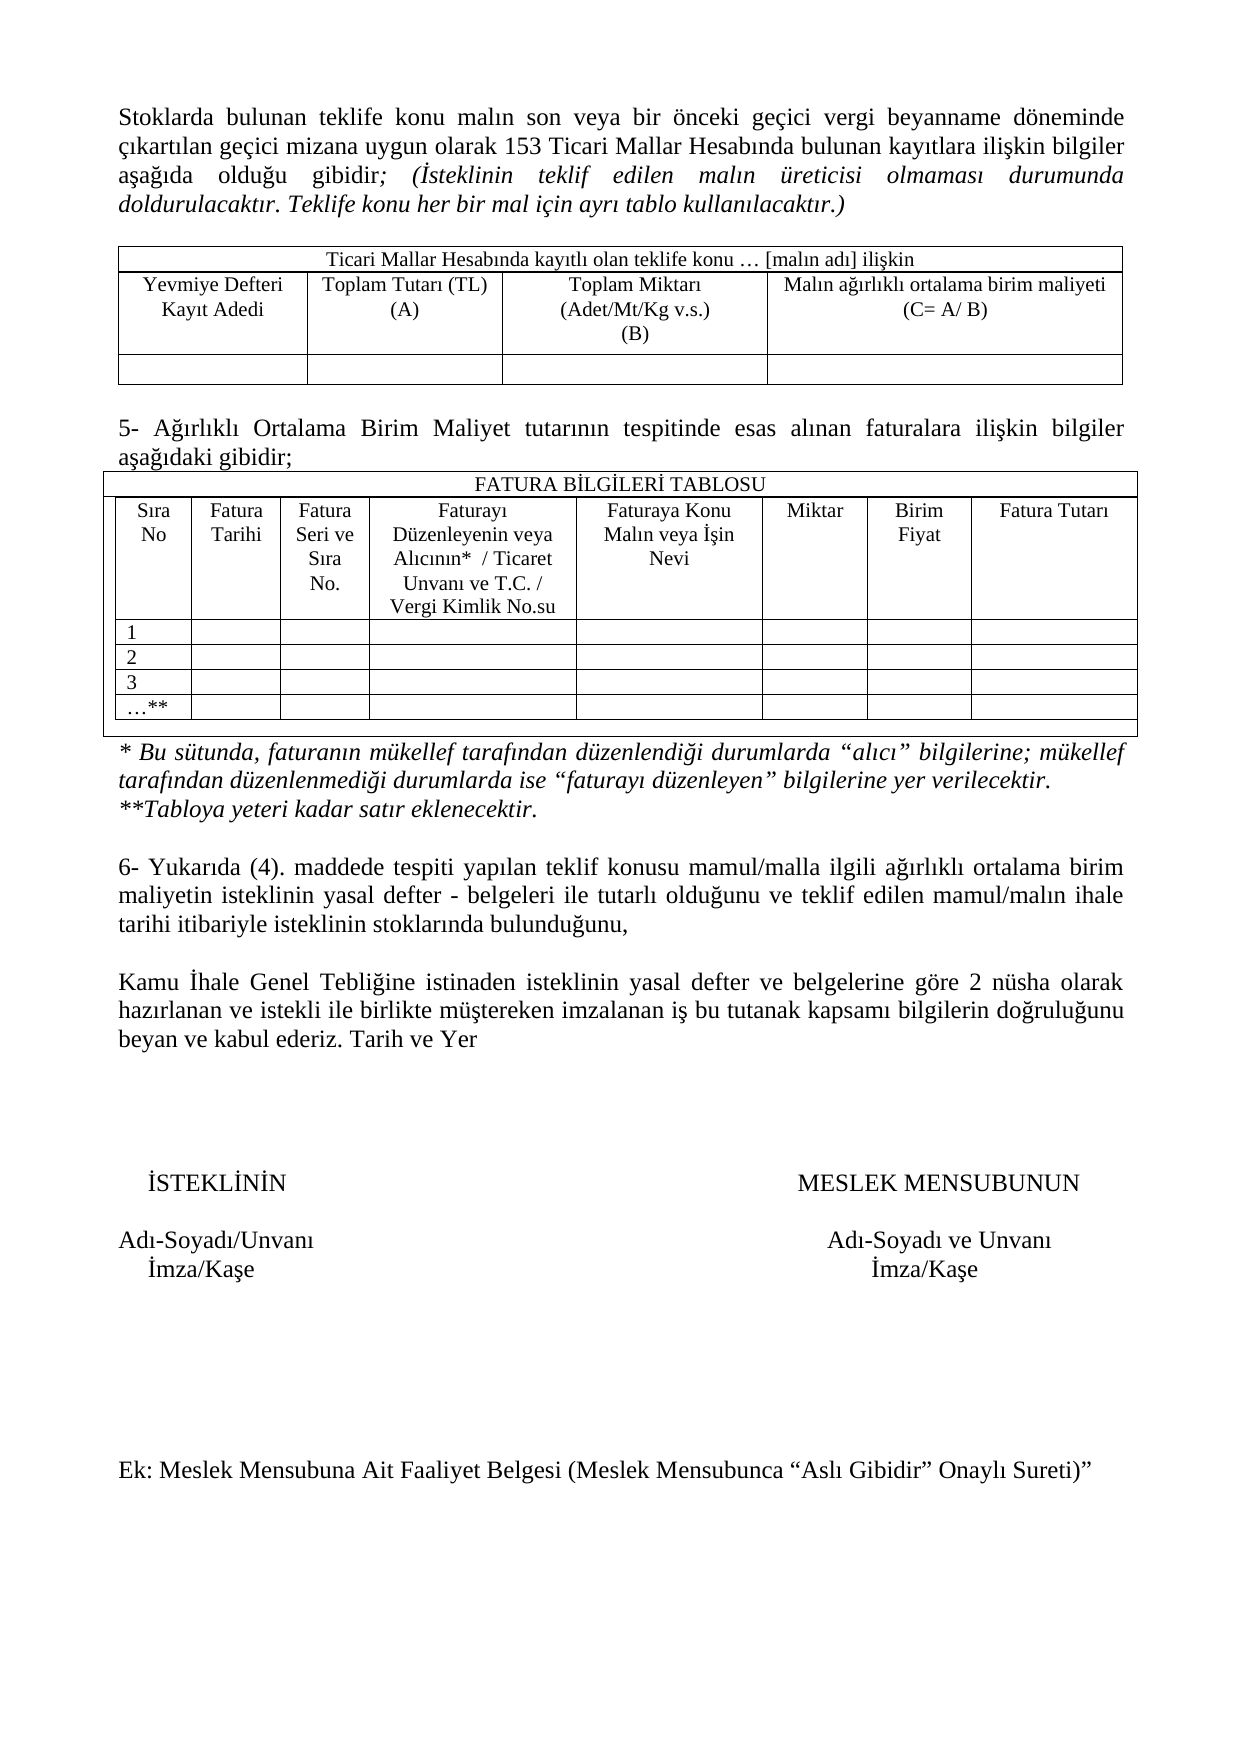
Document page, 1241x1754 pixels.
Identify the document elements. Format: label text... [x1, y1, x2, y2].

table_cell Toplam Miktarı (Adet/Mt/Kg v.s.) (B) [503, 273, 767, 354]
table_cell [119, 355, 307, 384]
text **Tabloya yeteri kadar satır eklenecektir. [118, 794, 1125, 823]
table_header Ticari Mallar Hesabında kayıtlı olan teklife konu … [malın adı] ilişkin [119, 247, 1122, 271]
table_cell [503, 355, 767, 384]
table_header FATURA BİLGİLERİ TABLOSU [104, 472, 1137, 496]
text 5- Ağırlıklı Ortalama Birim Maliyet tutarının tespitinde esas alınan faturalara ilişkin bilgiler aşağıdaki gibidir; [118, 413, 1125, 471]
text Ek: Meslek Mensubuna Ait Faaliyet Belgesi (Meslek Mensubunca “Aslı Gibidir” Onaylı Sureti)” [118, 1456, 1125, 1484]
table_cell Yevmiye Defteri Kayıt Adedi [119, 273, 307, 354]
table_cell [308, 355, 502, 384]
table_cell Malın ağırlıklı ortalama birim maliyeti (C= A/ B) [768, 273, 1122, 354]
table_cell [768, 355, 1122, 384]
text Stoklarda bulunan teklife konu malın son veya bir önceki geçici vergi beyanname döneminde çıkartılan geçici mizana uygun olarak 153 Ticari Mallar Hesabında bulunan kayıtlara ilişkin bilgiler aşağıda olduğu gibidir; (İsteklinin teklif edilen malın üreticisi olmaması durumunda doldurulacaktır. Teklife konu her bir mal için ayrı tablo kullanılacaktır.) [118, 102, 1125, 217]
table_cell Toplam Tutarı (TL) (A) [308, 273, 502, 354]
text Adı-Soyadı/Unvanı Adı-Soyadı ve Unvanı [118, 1226, 1125, 1254]
text İmza/Kaşe İmza/Kaşe [118, 1254, 1125, 1283]
text Kamu İhale Genel Tebliğine istinaden isteklinin yasal defter ve belgelerine göre 2 nüsha olarak hazırlanan ve istekli ile birlikte müştereken imzalanan iş bu tutanak kapsamı bilgilerin doğruluğunu beyan ve kabul ederiz. Tarih ve Yer [118, 967, 1125, 1053]
table_cell [104, 497, 1137, 736]
text * Bu sütunda, faturanın mükellef tarafından düzenlendiği durumlarda “alıcı” bilgilerine; mükellef tarafından düzenlenmediği durumlarda ise “faturayı düzenleyen” bilgilerine yer verilecektir. [118, 737, 1125, 794]
text 6- Yukarıda (4). maddede tespiti yapılan teklif konusu mamul/malla ilgili ağırlıklı ortalama birim maliyetin isteklinin yasal defter - belgeleri ile tutarlı olduğunu ve teklif edilen mamul/malın ihale tarihi itibariyle isteklinin stoklarında bulunduğunu, [118, 852, 1125, 938]
text İSTEKLİNİN MESLEK MENSUBUNUN [118, 1168, 1125, 1197]
